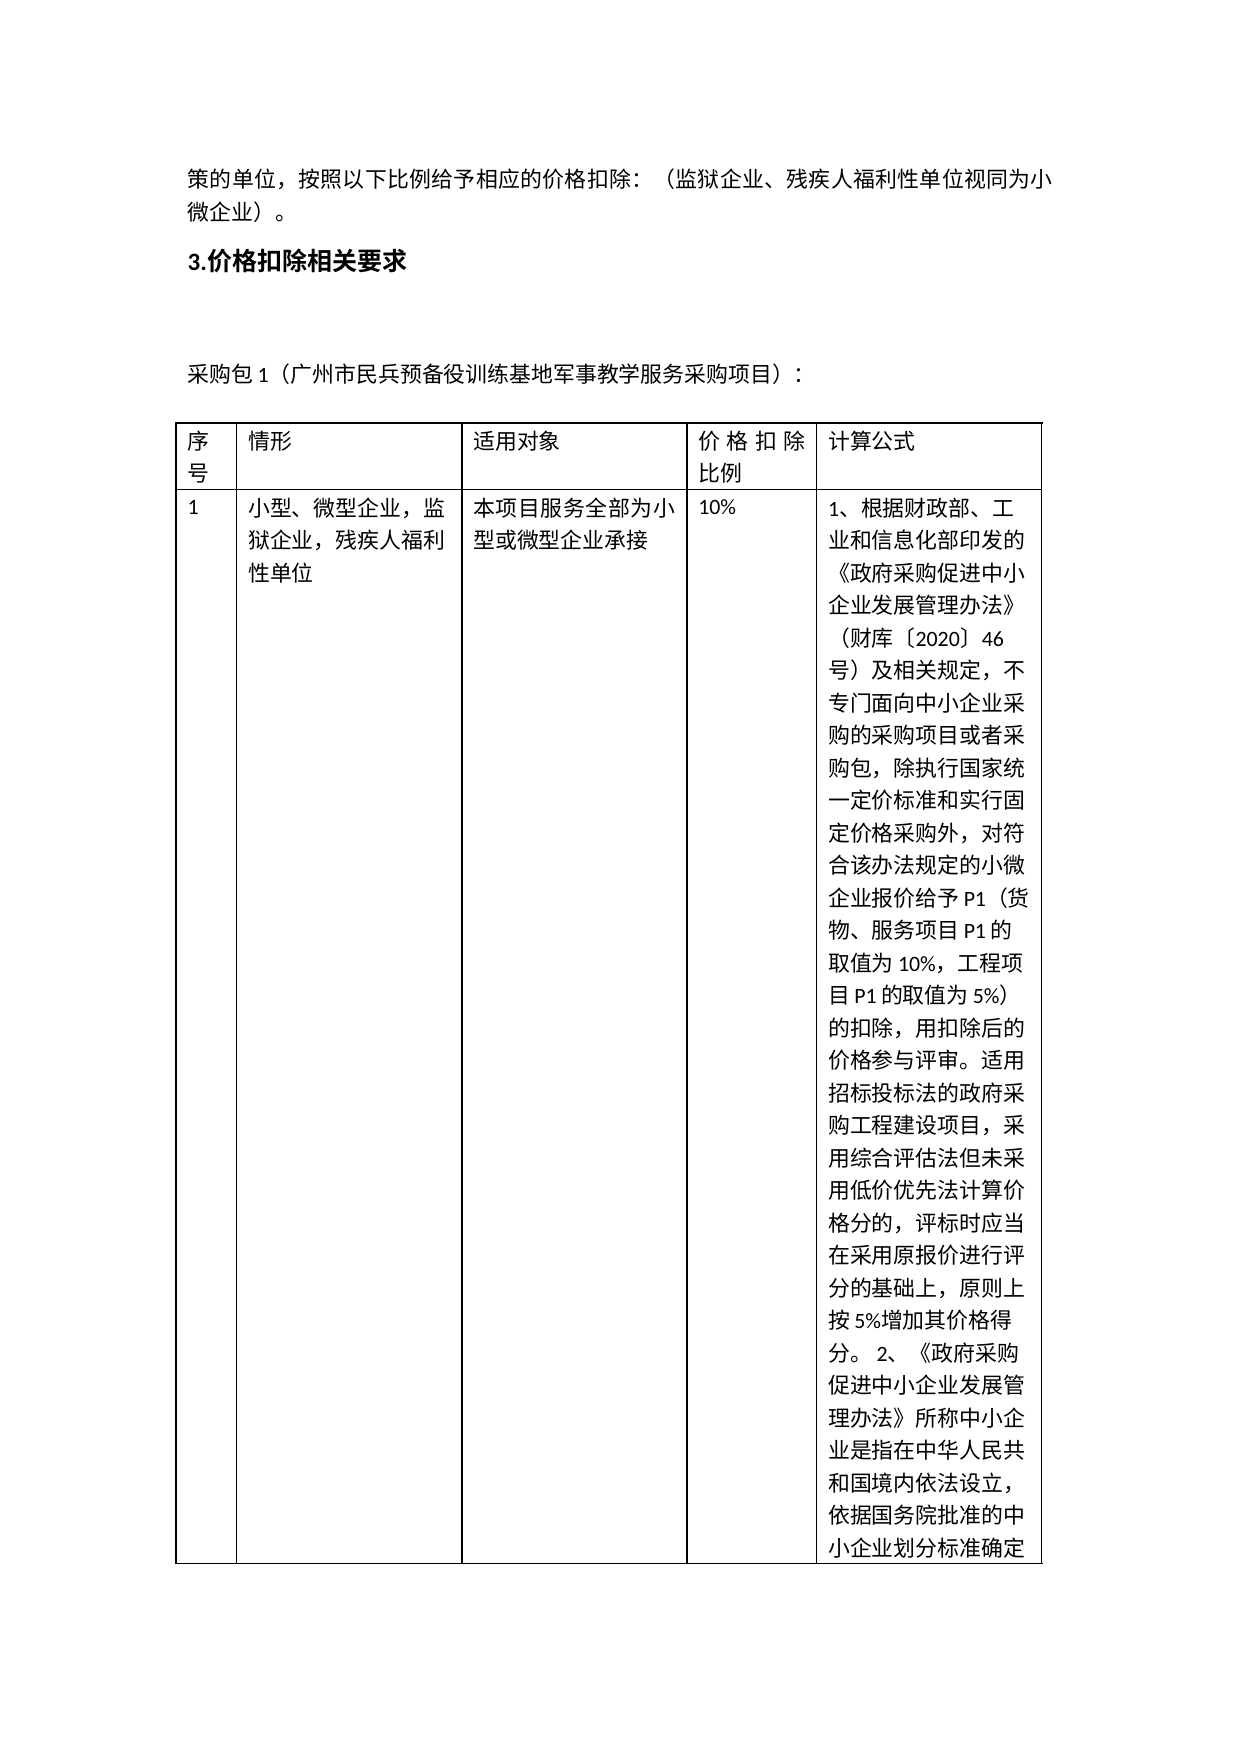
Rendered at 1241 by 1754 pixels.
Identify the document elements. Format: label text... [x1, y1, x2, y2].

table_header 情形 [237, 424, 461, 488]
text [187, 162, 1053, 227]
table_header 计算公式 [817, 424, 1041, 488]
table_cell 本项目服务全部为小型或微型企业承接 [463, 490, 686, 1563]
table_header 序号 [177, 424, 236, 488]
text 采购包1（广州市民兵预备役训练基地军事教学服务采购项目）： [187, 357, 1053, 389]
table_cell 1 [177, 490, 236, 1563]
text 3.价格扣除相关要求 [187, 227, 1053, 292]
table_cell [817, 490, 1041, 1563]
table_header 适用对象 [463, 424, 686, 488]
table_cell 10% [688, 490, 816, 1563]
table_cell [237, 490, 461, 1563]
table_header 价格扣除比例 [688, 424, 816, 488]
